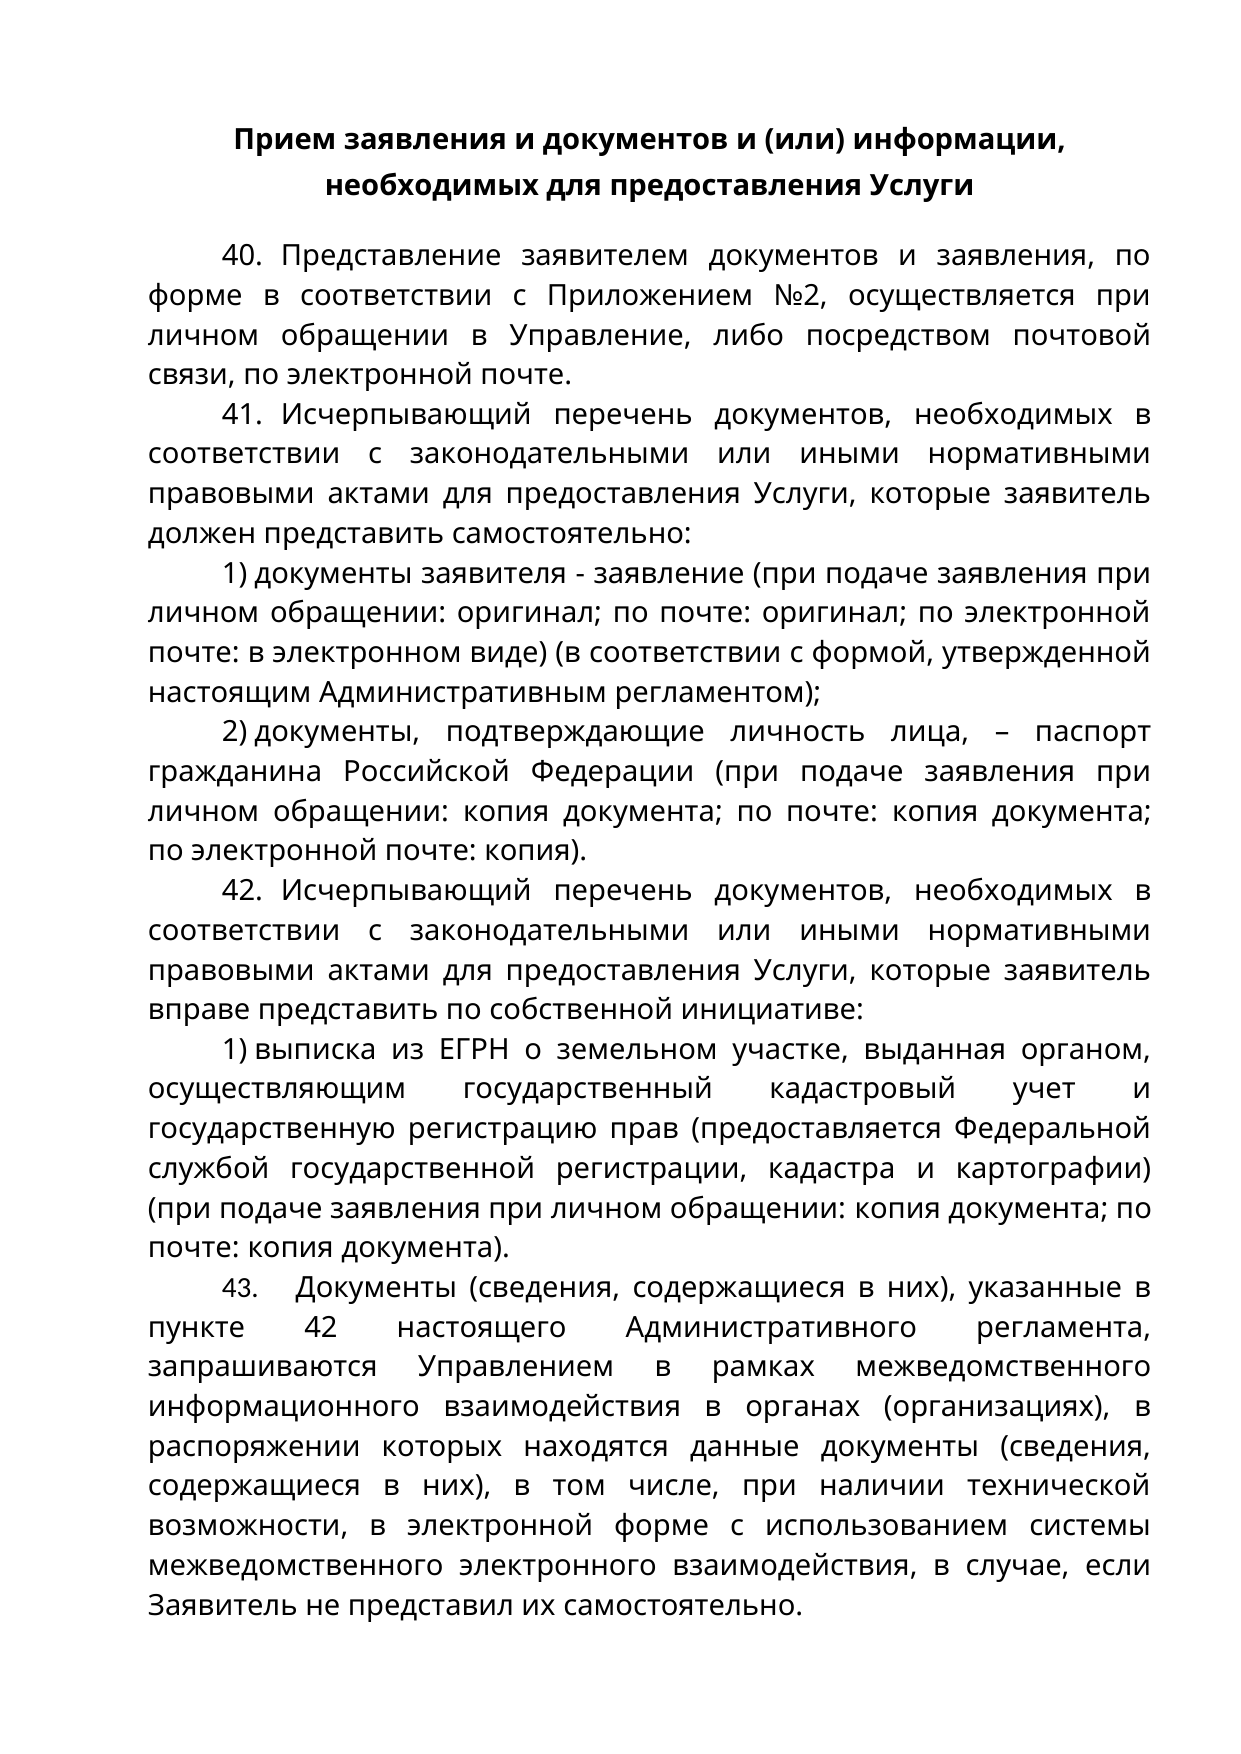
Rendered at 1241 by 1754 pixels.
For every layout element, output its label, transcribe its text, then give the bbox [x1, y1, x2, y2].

list документы заявителя - заявление (при подаче заявления при личном обращении: оригинал; по почте: оригинал; по электронной почте: в электронном виде) (в соответствии с формой, утвержденной настоящим Административным регламентом); [148, 552, 1152, 711]
text Прием заявления и документов и (или) информации, необходимых для предоставления Услуги [148, 118, 1152, 203]
list Исчерпывающий перечень документов, необходимых в соответствии с законодательными или иными нормативными правовыми актами для предоставления Услуги, которые заявитель вправе представить по собственной инициативе: [148, 869, 1152, 1028]
list Исчерпывающий перечень документов, необходимых в соответствии с законодательными или иными нормативными правовыми актами для предоставления Услуги, которые заявитель должен представить самостоятельно: [148, 393, 1152, 552]
list Представление заявителем документов и заявления, по форме в соответствии с Приложением №2, осуществляется при личном обращении в Управление, либо посредством почтовой связи, по электронной почте. [148, 234, 1152, 393]
list документы, подтверждающие личность лица, – паспорт гражданина Российской Федерации (при подаче заявления при личном обращении: копия документа; по почте: копия документа; по электронной почте: копия). [148, 711, 1152, 869]
list выписка из ЕГРН о земельном участке, выданная органом, осуществляющим государственный кадастровый учет и государственную регистрацию прав (предоставляется Федеральной службой государственной регистрации, кадастра и картографии) (при подаче заявления при личном обращении: копия документа; по почте: копия документа). [148, 1028, 1152, 1266]
list Документы (сведения, содержащиеся в них), указанные в пункте 42 настоящего Административного регламента, запрашиваются Управлением в рамках межведомственного информационного взаимодействия в органах (организациях), в распоряжении которых находятся данные документы (сведения, содержащиеся в них), в том числе, при наличии технической возможности, в электронной форме с использованием системы межведомственного электронного взаимодействия, в случае, если Заявитель не представил их самостоятельно. [148, 1266, 1152, 1623]
